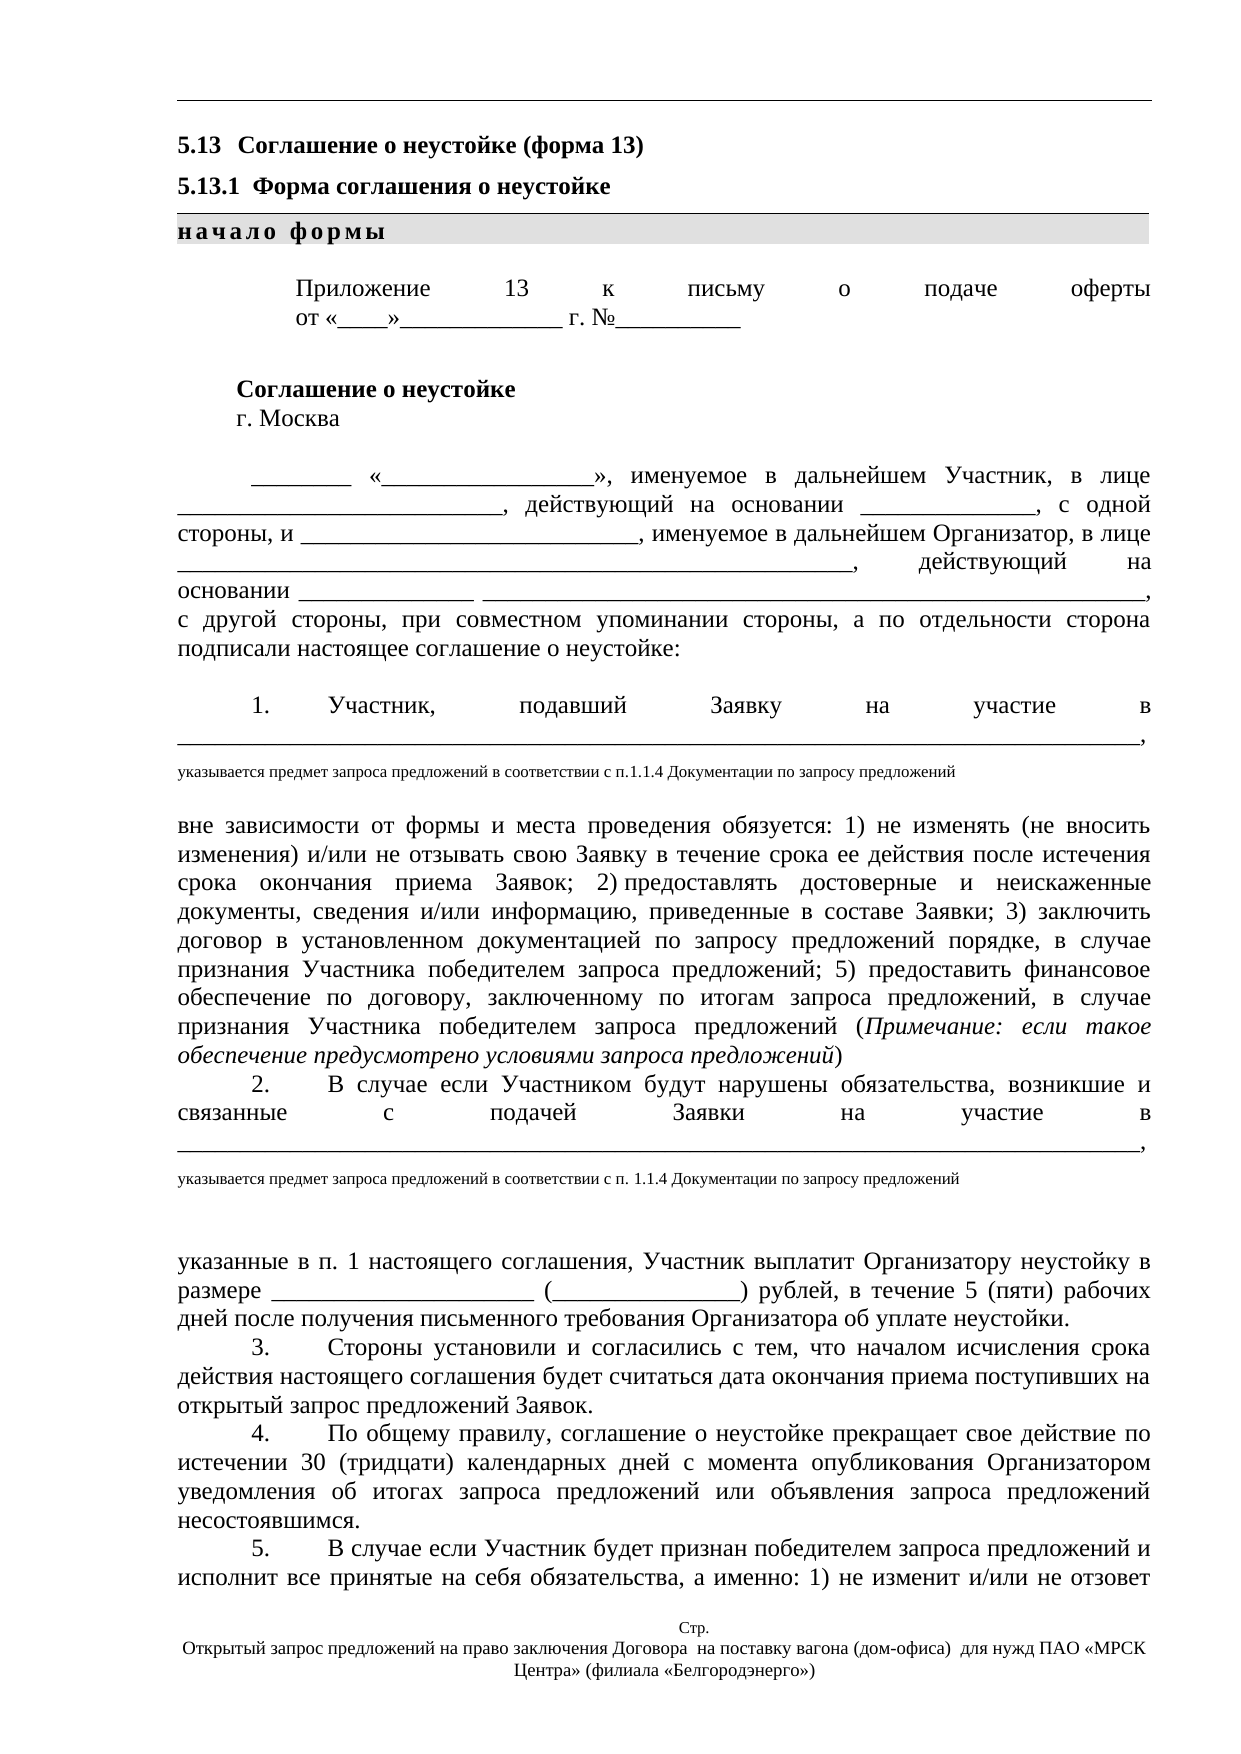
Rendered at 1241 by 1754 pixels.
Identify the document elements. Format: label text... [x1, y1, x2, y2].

list Стороны установили и согласились с тем, что началом исчисления срока действия настоящего соглашения будет считаться дата окончания приема поступивших на открытый запрос предложений Заявок. [177, 1332, 1152, 1418]
text Соглашение о неустойке [177, 374, 1152, 403]
text начало формы [177, 214, 1149, 244]
subtitle Форма соглашения о неустойке [177, 171, 1152, 200]
list В случае если Участником будут нарушены обязательства, возникшие и связанные с подачей Заявки на участие в _____________________________________________________________________________, [177, 1069, 1152, 1155]
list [177, 1533, 1152, 1591]
text вне зависимости от формы и места проведения обязуется: 1) не изменять (не вносить изменения) и/или не отзывать свою Заявку в течение срока ее действия после истечения срока окончания приема Заявок; 2) предоставлять достоверные и неискаженные документы, сведения и/или информацию, приведенные в составе Заявки; 3) заключить договор в установленном документацией по запросу предложений порядке, в случае признания Участника победителем запроса предложений; 5) предоставить финансовое обеспечение по договору, заключенному по итогам запроса предложений, в случае признания Участника победителем запроса предложений (Примечание: если такое обеспечение предусмотрено условиями запроса предложений) [177, 810, 1152, 1069]
text г. Москва [177, 403, 1152, 431]
text Приложение 13 к письму о подаче оферты от «____»_____________ г. №__________ [295, 273, 1152, 331]
subtitle Соглашение о неустойке (форма 13) [177, 130, 1152, 159]
list Участник, подавший Заявку на участие в _____________________________________________________________________________, [177, 690, 1152, 748]
text указанные в п. 1 настоящего соглашения, Участник выплатит Организатору неустойку в размере _____________________ (_______________) рублей, в течение 5 (пяти) рабочих дней после получения письменного требования Организатора об уплате неустойки. [177, 1246, 1152, 1332]
text ________ «_________________», именуемое в дальнейшем Участник, в лице __________________________, действующий на основании ______________, с одной стороны, и ___________________________, именуемое в дальнейшем Организатор, в лице ______________________________________________________, действующий на основании ______________ _____________________________________________________, с другой стороны, при совместном упоминании стороны, а по отдельности сторона подписали настоящее соглашение о неустойке: [177, 460, 1152, 661]
list По общему правилу, соглашение о неустойке прекращает свое действие по истечении 30 (тридцати) календарных дней с момента опубликования Организатором уведомления об итогах запроса предложений или объявления запроса предложений несостоявшимся. [177, 1418, 1152, 1533]
